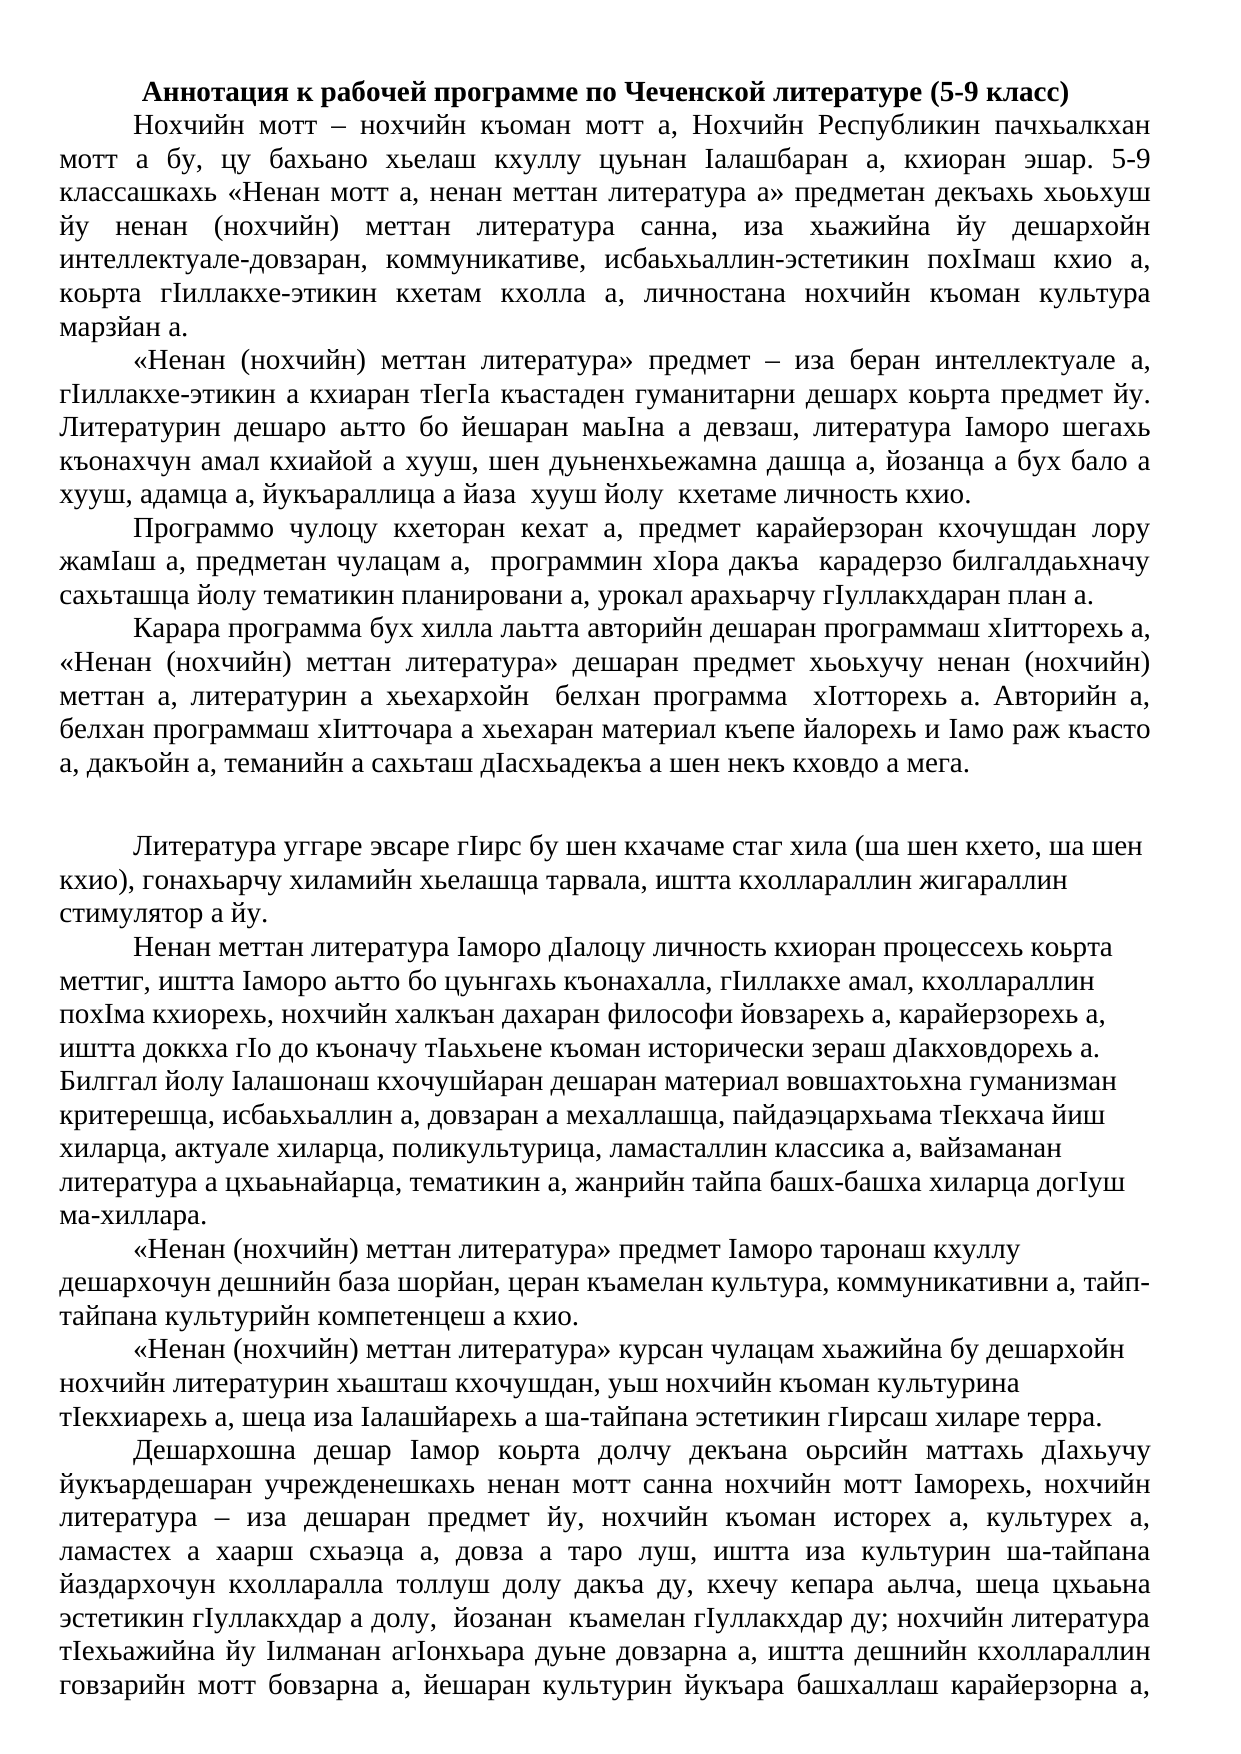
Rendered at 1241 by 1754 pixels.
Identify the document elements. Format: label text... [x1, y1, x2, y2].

text «Ненан (нохчийн) меттан литература» предмет Ӏаморо таронаш кхуллу дешархочун дешнийн база шорйан, церан къамелан культура, коммуникативни а, тайп-тайпана культурийн компетенцеш а кхио. [59, 1231, 1152, 1332]
text Программо чулоцу кхеторан кехат а, предмет карайерзоран кхочушдан лору жамӀаш а, предметан чулацам а, программин хӀора дакъа карадерзо билгалдаьхначу сахьташца йолу тематикин планировани а, урокал арахьарчу гӀуллакхдаран план а. [59, 510, 1152, 611]
text «Ненан (нохчийн) меттан литература» предмет – иза беран интеллектуале а, гӀиллакхе-этикин а кхиаран тӀегӀа къастаден гуманитарни дешарх коьрта предмет йу. Литературин дешаро аьтто бо йешаран маьӀна а девзаш, литература Ӏаморо шегахь къонахчун амал кхиайой а хууш, шен дуьненхьежамна дашца а, йозанца а бух бало а хууш, адамца а, йукъараллица а йаза хууш йолу кхетаме личность кхио. [59, 342, 1152, 510]
text Карара программа бух хилла лаьтта авторийн дешаран программаш хӀитторехь а, «Ненан (нохчийн) меттан литература» дешаран предмет хьоьхучу ненан (нохчийн) меттан а, литературин а хьехархойн белхан программа хӀотторехь а. Авторийн а, белхан программаш хӀитточара а хьехаран материал къепе йалорехь и Ӏамо раж къасто а, дакъойн а, теманийн а сахьташ дӀасхьадекъа а шен некъ кховдо а мега. [59, 611, 1152, 778]
text «Ненан (нохчийн) меттан литература» курсан чулацам хьажийна бу дешархойн нохчийн литературин хьашташ кхочушдан, уьш нохчийн къоман культурина тӀекхиарехь а, шеца иза Ӏалашйарехь а ша-тайпана эстетикин гӀирсаш хиларе терра. [59, 1332, 1152, 1432]
text Аннотация к рабочей программе по Чеченской литературе (5-9 класс) [59, 74, 1152, 107]
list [59, 1432, 1152, 1701]
text Литература уггаре эвсаре гӀирс бу шен кхачаме стаг хила (ша шен кхето, ша шен кхио), гонахьарчу хиламийн хьелашца тарвала, иштта кхоллараллин жигараллин стимулятор а йу. [59, 828, 1152, 929]
text Ненан меттан литература Ӏаморо дӀалоцу личность кхиоран процессехь коьрта меттиг, иштта Ӏаморо аьтто бо цуьнгахь къонахалла, гӀиллакхе амал, кхоллараллин похӀма кхиорехь, нохчийн халкъан дахаран философи йовзарехь а, карайерзорехь а, иштта доккха гӀо до къоначу тӀаьхьене къоман исторически зераш дӀакховдорехь а. Билггал йолу Ӏалашонаш кхочушйаран дешаран материал вовшахтоьхна гуманизман критерешца, исбаьхьаллин а, довзаран а мехаллашца, пайдаэцархьама тӀекхача йиш хиларца, актуале хиларца, поликультурица, ламасталлин классика а, вайзаманан литература а цхьаьнайарца, тематикин а, жанрийн тайпа башх-башха хиларца догӀуш ма-хиллара. [59, 929, 1152, 1231]
text Нохчийн мотт – нохчийн къоман мотт а, Нохчийн Республикин пачхьалкхан мотт а бу, цу бахьано хьелаш кхуллу цуьнан Ӏалашбаран а, кхиоран эшар. 5-9 классашкахь «Ненан мотт а, ненан меттан литература а» предметан декъахь хьоьхуш йу ненан (нохчийн) меттан литература санна, иза хьажийна йу дешархойн интеллектуале-довзаран, коммуникативе, исбаьхьаллин-эстетикин похӀмаш кхио а, коьрта гӀиллакхе-этикин кхетам кхолла а, личностана нохчийн къоман культура марзйан а. [59, 107, 1152, 342]
